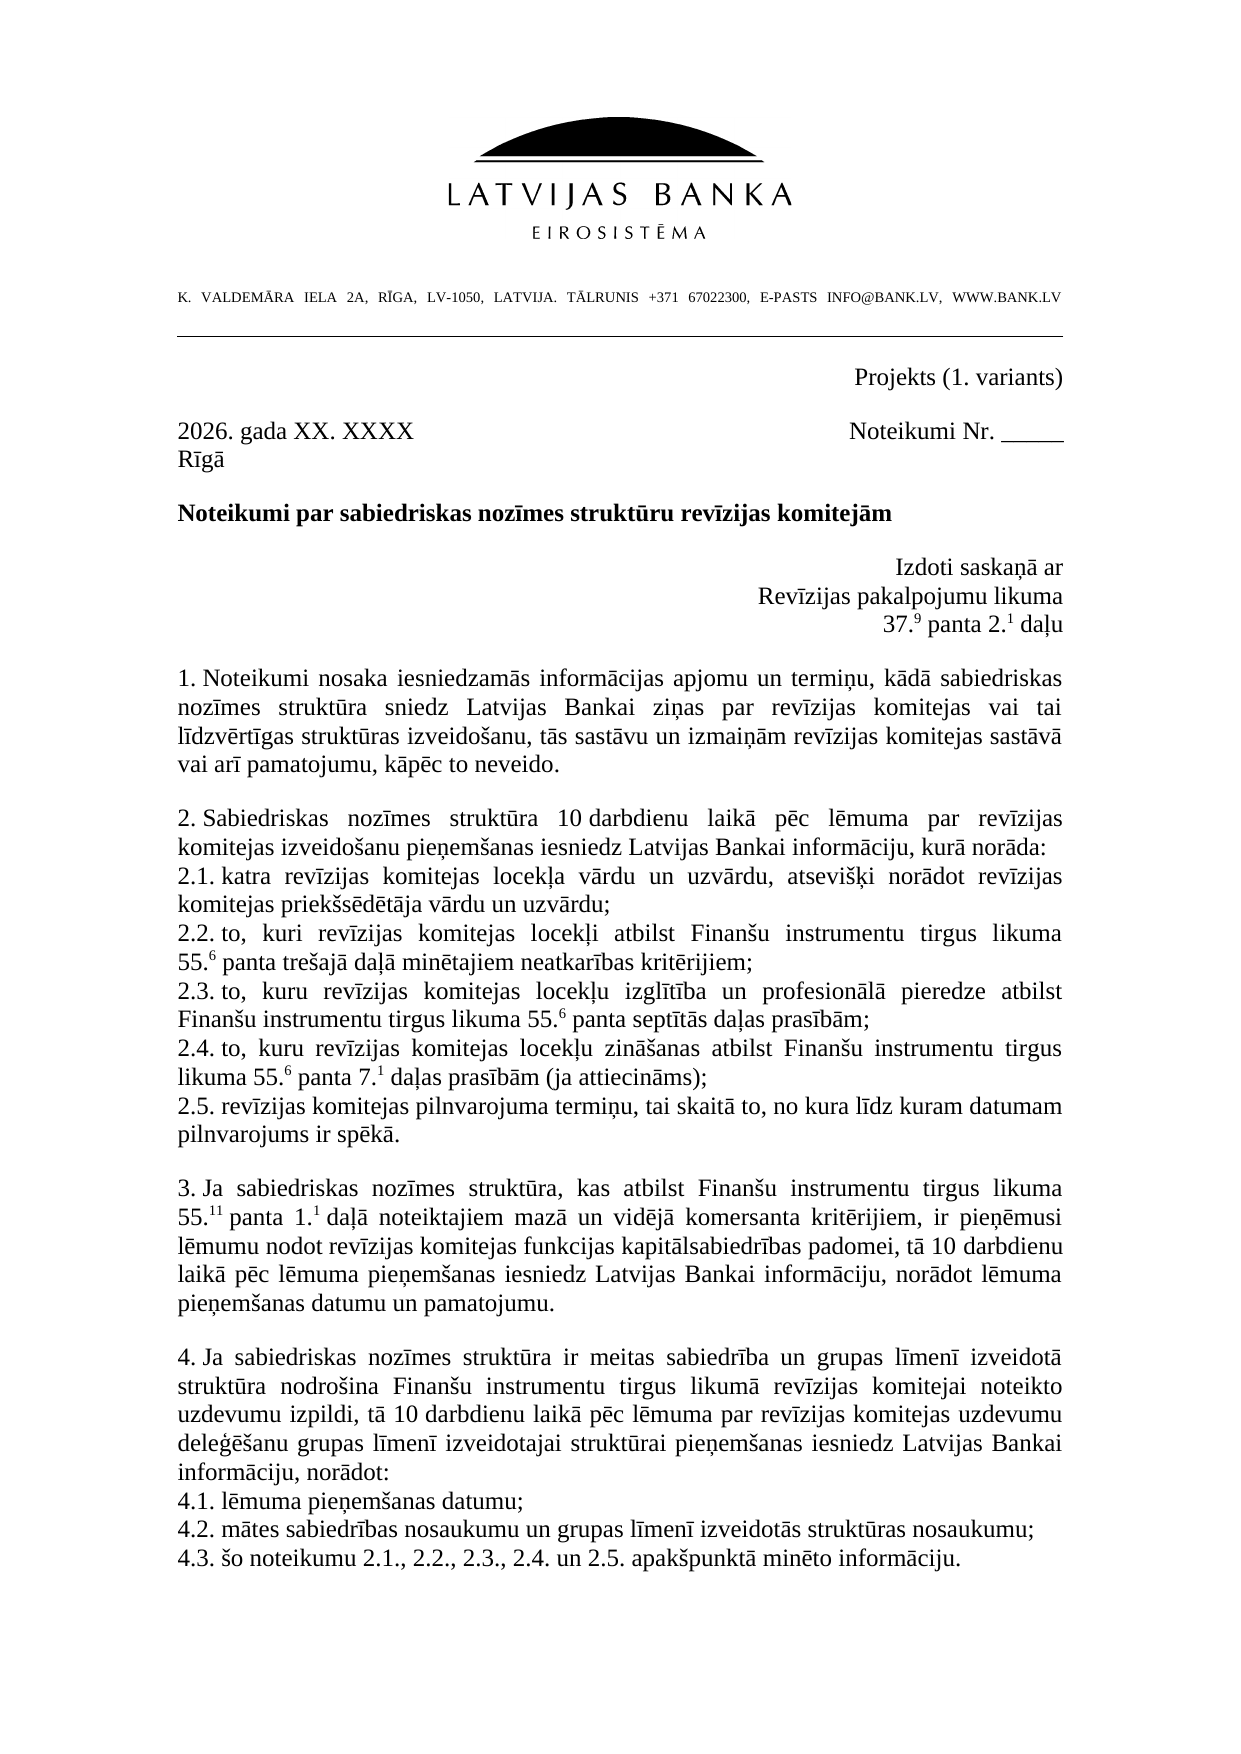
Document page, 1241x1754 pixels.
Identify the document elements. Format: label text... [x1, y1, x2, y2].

text šo noteikumu 2.1., 2.2., 2.3., 2.4. un 2.5. apakšpunktā minēto informāciju. [177, 1543, 1063, 1572]
text Noteikumi nosaka iesniedzamās informācijas apjomu un termiņu, kādā sabiedriskas nozīmes struktūra sniedz Latvijas Bankai ziņas par revīzijas komitejas vai tai līdzvērtīgas struktūras izveidošanu, tās sastāvu un izmaiņām revīzijas komitejas sastāvā vai arī pamatojumu, kāpēc to neveido. [177, 663, 1063, 778]
text lēmuma pieņemšanas datumu; [177, 1486, 1063, 1514]
text to, kuri revīzijas komitejas locekļi atbilst Finanšu instrumentu tirgus likuma 55.6 panta trešajā daļā minētajiem neatkarības kritērijiem; [177, 918, 1063, 976]
text Projekts (1. variants) [177, 362, 1063, 391]
text Ja sabiedriskas nozīmes struktūra ir meitas sabiedrība un grupas līmenī izveidotā struktūra nodrošina Finanšu instrumentu tirgus likumā revīzijas komitejai noteikto uzdevumu izpildi, tā 10 darbdienu laikā pēc lēmuma par revīzijas komitejas uzdevumu deleģēšanu grupas līmenī izveidotajai struktūrai pieņemšanas iesniedz Latvijas Bankai informāciju, norādot: [177, 1342, 1063, 1486]
text Sabiedriskas nozīmes struktūra 10 darbdienu laikā pēc lēmuma par revīzijas komitejas izveidošanu pieņemšanas iesniedz Latvijas Bankai informāciju, kurā norāda: [177, 803, 1063, 861]
text to, kuru revīzijas komitejas locekļu zināšanas atbilst Finanšu instrumentu tirgus likuma 55.6 panta 7.1 daļas prasībām (ja attiecināms); [177, 1033, 1063, 1091]
text to, kuru revīzijas komitejas locekļu izglītība un profesionālā pieredze atbilst Finanšu instrumentu tirgus likuma 55.6 panta septītās daļas prasībām; [177, 976, 1063, 1033]
text mātes sabiedrības nosaukumu un grupas līmenī izveidotās struktūras nosaukumu; [177, 1514, 1063, 1543]
table_header [619, 391, 1063, 444]
text Ja sabiedriskas nozīmes struktūra, kas atbilst Finanšu instrumentu tirgus likuma 55.11 panta 1.1 daļā noteiktajiem mazā un vidējā komersanta kritērijiem, ir pieņēmusi lēmumu nodot revīzijas komitejas funkcijas kapitālsabiedrības padomei, tā 10 darbdienu laikā pēc lēmuma pieņemšanas iesniedz Latvijas Bankai informāciju, norādot lēmuma pieņemšanas datumu un pamatojumu. [177, 1173, 1063, 1317]
text revīzijas komitejas pilnvarojuma termiņu, tai skaitā to, no kura līdz kuram datumam pilnvarojums ir spēkā. [177, 1091, 1063, 1148]
picture [448, 117, 792, 239]
text daļu [177, 609, 1063, 638]
text katra revīzijas komitejas locekļa vārdu un uzvārdu, atsevišķi norādot revīzijas komitejas priekšsēdētāja vārdu un uzvārdu; [177, 861, 1063, 918]
